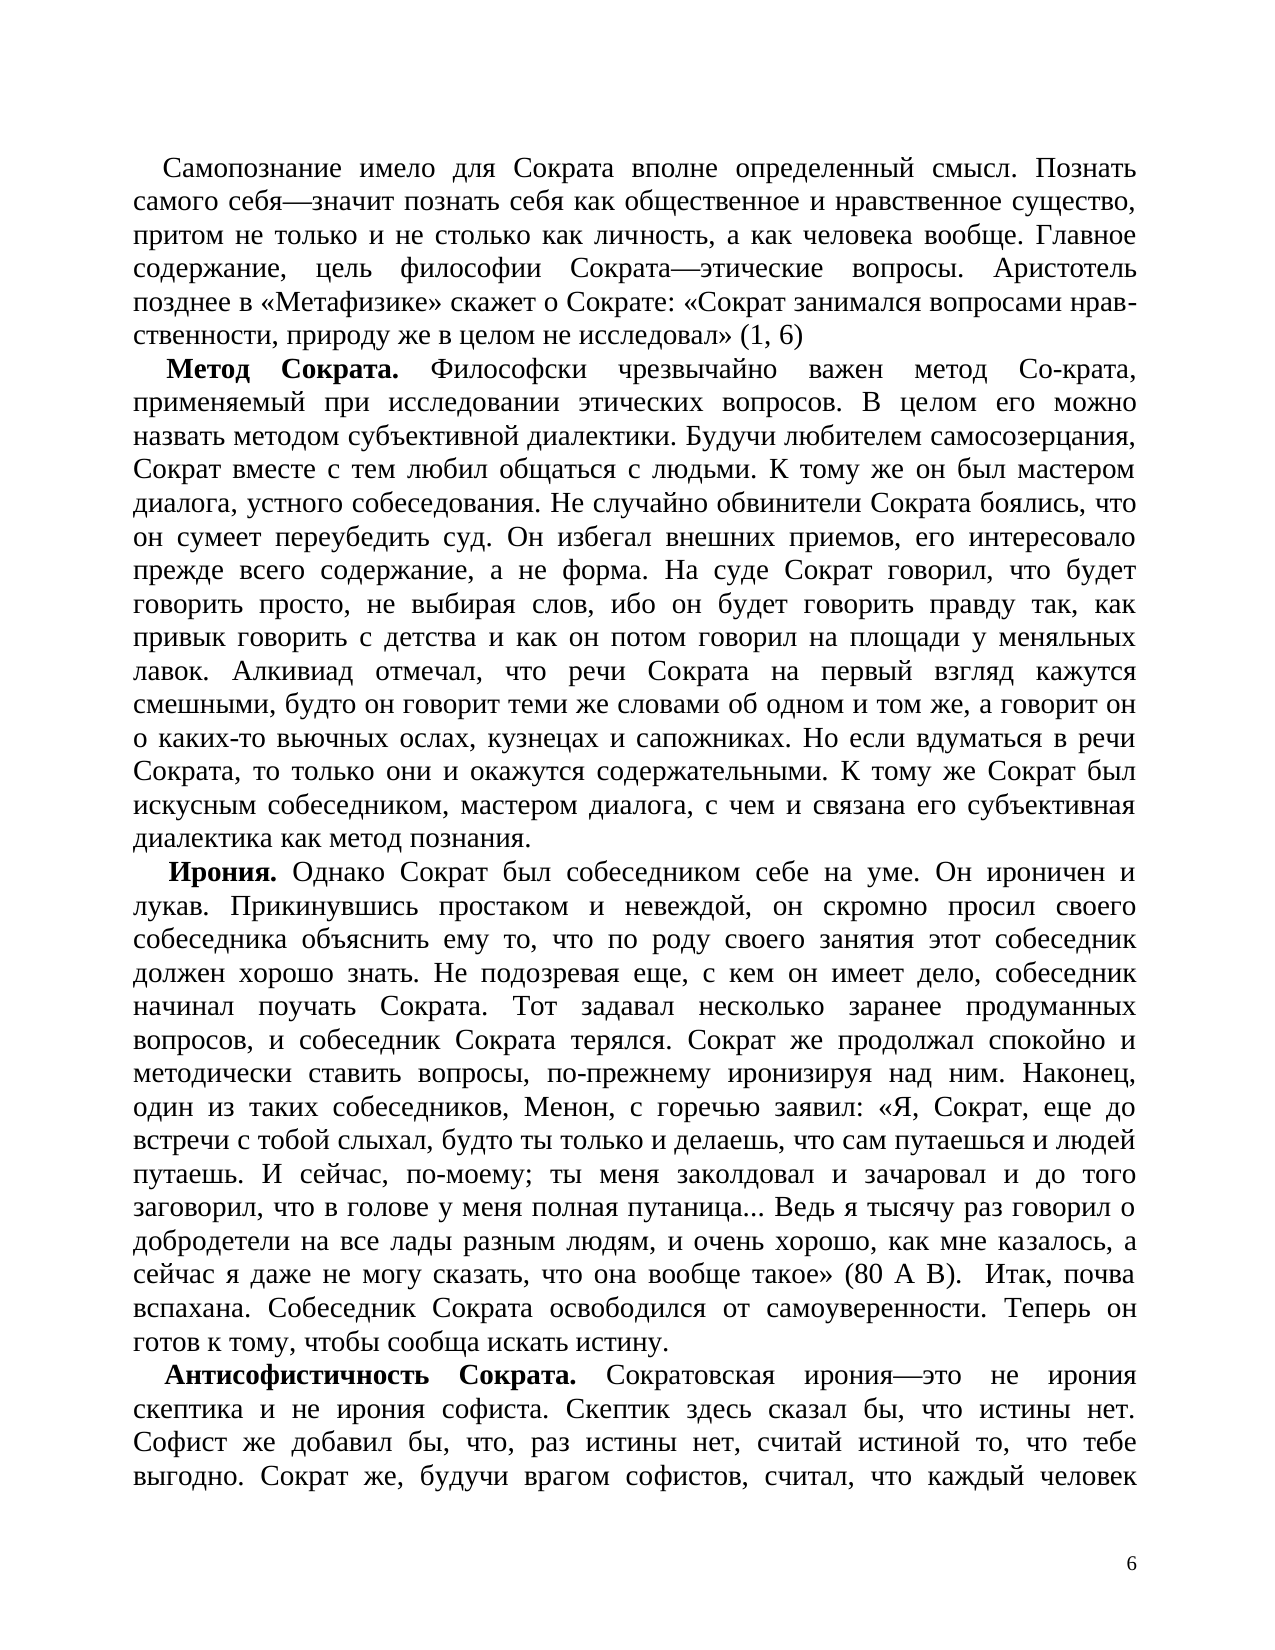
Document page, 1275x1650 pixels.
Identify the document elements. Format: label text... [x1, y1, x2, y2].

text Метод Сократа. Философски чрезвычайно важен метод Со-крата, применяемый при исследовании этических вопросов. В целом его можно назвать методом субъективной диалектики. Будучи любителем самосозерцания, Сократ вместе с тем любил общаться с людьми. К тому же он был мастером диалога, устного собеседования. Не случайно обвинители Сократа боялись, что он сумеет переубедить суд. Он избегал внешних приемов, его интересовало прежде всего содержание, а не форма. На суде Сократ говорил, что будет говорить просто, не выбирая слов, ибо он будет говорить правду так, как привык говорить с детства и как он потом говорил на площади у меняльных лавок. Алкивиад отмечал, что речи Сократа на первый взгляд кажутся смешными, будто он говорит теми же словами об одном и том же, а говорит он о каких-то вьючных ослах, кузнецах и сапожниках. Но если вдуматься в речи Сократа, то только они и окажутся содержательными. К тому же Сократ был искусным собеседником, мастером диалога, с чем и связана его субъективная диалектика как метод познания. [133, 351, 1137, 854]
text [133, 1357, 1137, 1492]
text Самопознание имело для Сократа вполне определенный смысл. Познать самого себя—значит познать себя как общественное и нравственное существо, притом не только и не столько как личность, а как человека вообще. Главное содержание, цель философии Сократа—этические вопросы. Аристотель позднее в «Метафизике» скажет о Сократе: «Сократ занимался вопросами нравственности, природу же в целом не исследовал» (1, 6) [133, 150, 1137, 351]
text Ирония. Однако Сократ был собеседником себе на уме. Он ироничен и лукав. Прикинувшись простаком и невеждой, он скромно просил своего собеседника объяснить ему то, что по роду своего занятия этот собеседник должен хорошо знать. Не подозревая еще, с кем он имеет дело, собеседник начинал поучать Сократа. Тот задавал несколько заранее продуманных вопросов, и собеседник Сократа терялся. Сократ же продолжал спокойно и методически ставить вопросы, по-прежнему иронизируя над ним. Наконец, один из таких собеседников, Менон, с горечью заявил: «Я, Сократ, еще до встречи с тобой слыхал, будто ты только и делаешь, что сам путаешься и людей путаешь. И сейчас, по-моему; ты меня заколдовал и зачаровал и до того заговорил, что в голове у меня полная путаница... Ведь я тысячу раз говорил о добродетели на все лады разным людям, и очень хорошо, как мне казалось, а сейчас я даже не могу сказать, что она вообще такое» (80 А В). Итак, почва вспахана. Собеседник Сократа освободился от самоуверенности. Теперь он готов к тому, чтобы сообща искать истину. [133, 854, 1137, 1357]
